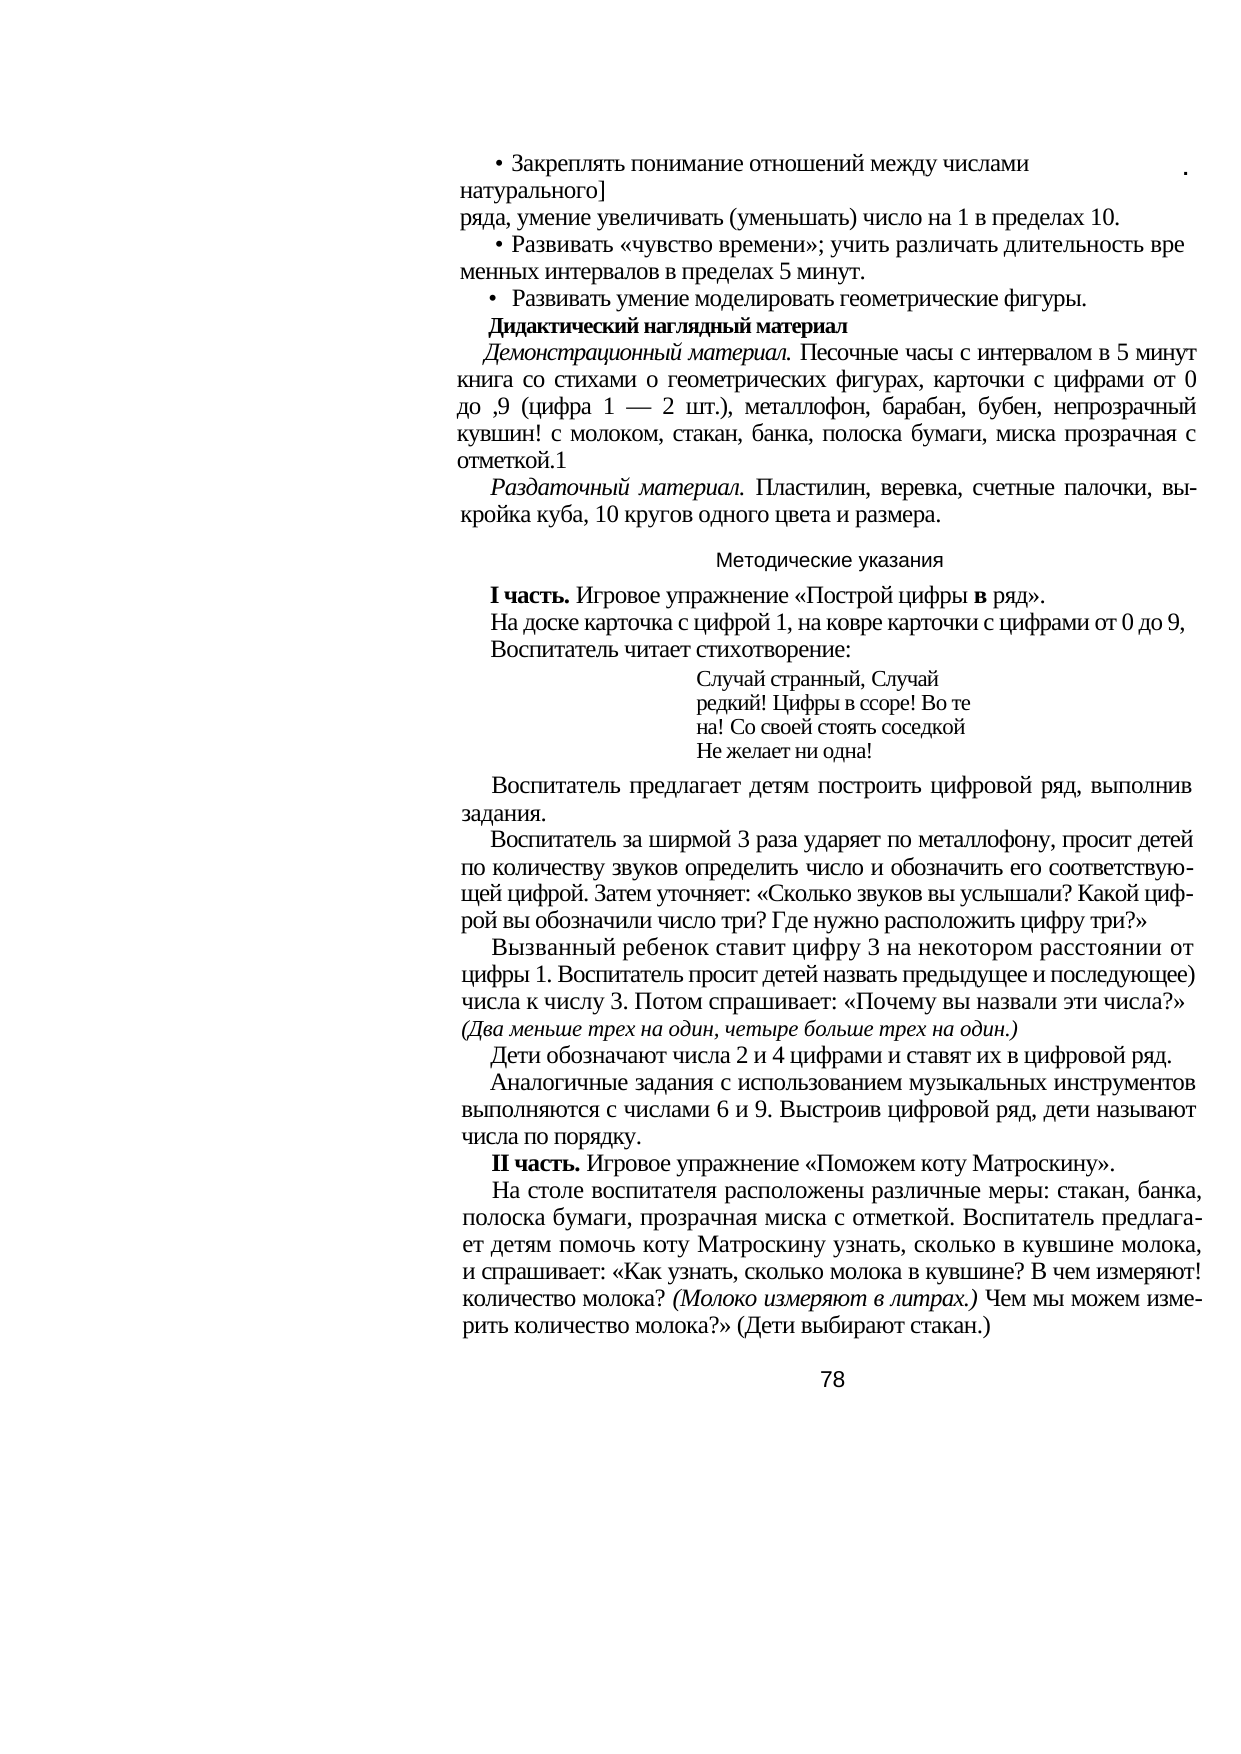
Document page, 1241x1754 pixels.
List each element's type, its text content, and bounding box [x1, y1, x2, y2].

text Раздаточный материал. Пластилин, веревка, счетные палочки, вы- кройка куба, 10 кругов одного цвета и размера. [460, 474, 1198, 528]
text Методические указания [457, 548, 1203, 572]
text Демонстрационный материал. Песочные часы с интервалом в 5 минут книга со стихами о геометрических фигурах, карточки с цифрами от 0 до ,9 (цифра 1 — 2 шт.), металлофон, барабан, бубен, непрозрачный кувшин! с молоком, стакан, банка, полоска бумаги, миска прозрачная с отметкой.1 [457, 339, 1197, 474]
text I часть. Игровое упражнение «Построй цифры в ряд». [489, 582, 1203, 609]
text 78 [462, 1366, 1203, 1392]
text II часть. Игровое упражнение «Поможем коту Матроскину». [491, 1150, 1203, 1177]
text Воспитатель за ширмой 3 раза ударяет по металлофону, просит детей по количеству звуков определить число и обозначить его соответствующей цифрой. Затем уточняет: «Сколько звуков вы услышали? Какой цифрой вы обозначили число три? Где нужно расположить цифру три?» [461, 826, 1194, 934]
text • Развивать умение моделировать геометрические фигуры. Дидактический наглядный материал [488, 285, 1111, 339]
text Воспитатель предлагает детям построить цифровой ряд, выполнив задания. [461, 772, 1193, 826]
text На доске карточка с цифрой 1, на ковре карточки с цифрами от 0 до 9, Воспитатель читает стихотворение: [490, 609, 1203, 663]
list Развивать «чувство времени»; учить различать длительность вре менных интервалов в пределах 5 минут. [459, 231, 1203, 285]
text Аналогичные задания с использованием музыкальных инструментов выполняются с числами 6 и 9. Выстроив цифровой ряд, дети называют числа по порядку. [461, 1069, 1196, 1150]
text Дети обозначают числа 2 и 4 цифрами и ставят их в цифровой ряд. [490, 1042, 1203, 1069]
text Случай странный, Случай редкий! Цифры в ссоре! Во те на! Со своей стоять соседкой Не желает ни одна! [696, 667, 973, 763]
list Закреплять понимание отношений между числами натурального] ряда, умение увеличивать (уменьшать) число на 1 в пределах 10. [459, 150, 1203, 231]
text На столе воспитателя расположены различные меры: стакан, банка, полоска бумаги, прозрачная миска с отметкой. Воспитатель предлагает детям помочь коту Матроскину узнать, сколько в кувшине молока, и спрашивает: «Как узнать, сколько молока в кувшине? В чем измеряют! количество молока? (Молоко измеряют в литрах.) Чем мы можем измерить количество молока?» (Дети выбирают стакан.) [462, 1177, 1203, 1339]
text Вызванный ребенок ставит цифру 3 на некотором расстоянии oт цифры 1. Воспитатель просит детей назвать предыдущее и последующее) числа к числу 3. Потом спрашивает: «Почему вы назвали эти числа?» (Два меньше трех на один, четыре больше трех на один.) [461, 934, 1203, 1042]
